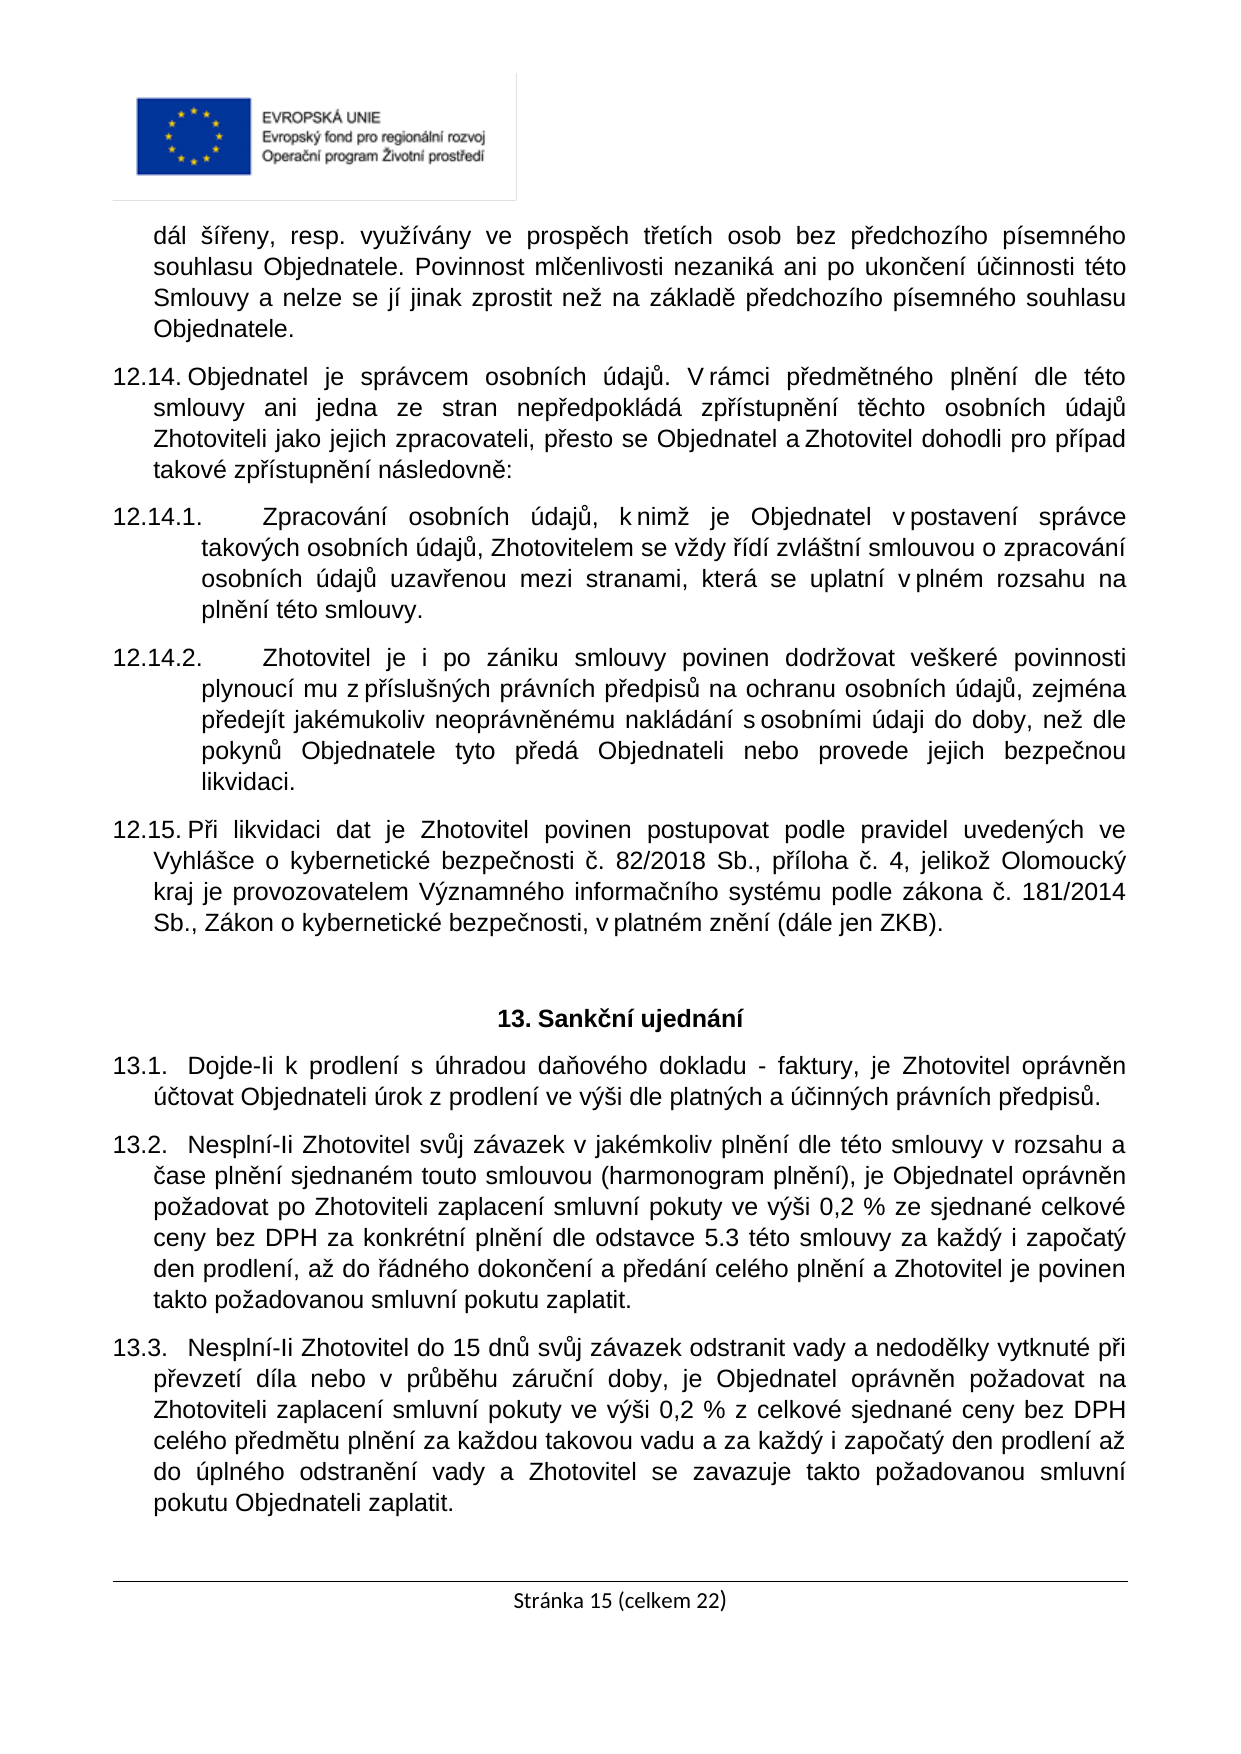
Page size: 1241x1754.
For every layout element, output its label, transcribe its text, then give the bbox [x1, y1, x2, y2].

list Nesplní-Ii Zhotovitel do 15 dnů svůj závazek odstranit vady a nedodělky vytknuté při převzetí díla nebo v průběhu záruční doby, je Objednatel oprávněn požadovat na Zhotoviteli zaplacení smluvní pokuty ve výši 0,2 % z celkové sjednané ceny bez DPH celého předmětu plnění za každou takovou vadu a za každý i započatý den prodlení až do úplného odstranění vady a Zhotovitel se zavazuje takto požadovanou smluvní pokutu Objednateli zaplatit. [112, 1333, 1128, 1517]
picture [112, 73, 518, 202]
list Objednatel je správcem osobních údajů. V rámci předmětného plnění dle této smlouvy ani jedna ze stran nepředpokládá zpřístupnění těchto osobních údajů Zhotoviteli jako jejich zpracovateli, přesto se Objednatel a Zhotovitel dohodli pro případ takové zpřístupnění následovně: [112, 362, 1128, 483]
list Zhotovitel je i po zániku smlouvy povinen dodržovat veškeré povinnosti plynoucí mu z příslušných právních předpisů na ochranu osobních údajů, zejména předejít jakémukoliv neoprávněnému nakládání s osobními údaji do doby, než dle pokynů Objednatele tyto předá Objednateli nebo provede jejich bezpečnou likvidaci. [112, 643, 1128, 796]
list Nesplní-Ii Zhotovitel svůj závazek v jakémkoliv plnění dle této smlouvy v rozsahu a čase plnění sjednaném touto smlouvou (harmonogram plnění), je Objednatel oprávněn požadovat po Zhotoviteli zaplacení smluvní pokuty ve výši 0,2 % ze sjednané celkové ceny bez DPH za konkrétní plnění dle odstavce 5.3 této smlouvy za každý i započatý den prodlení, až do řádného dokončení a předání celého plnění a Zhotovitel je povinen takto požadovanou smluvní pokutu zaplatit. [112, 1130, 1128, 1314]
list Dojde-Ii k prodlení s úhradou daňového dokladu - faktury, je Zhotovitel oprávněn účtovat Objednateli úrok z prodlení ve výši dle platných a účinných právních předpisů. [112, 1051, 1128, 1111]
list Při likvidaci dat je Zhotovitel povinen postupovat podle pravidel uvedených ve Vyhlášce o kybernetické bezpečnosti č. 82/2018 Sb., příloha č. 4, jelikož Olomoucký kraj je provozovatelem Významného informačního systému podle zákona č. 181/2014 Sb., Zákon o kybernetické bezpečnosti, v platném znění (dále jen ZKB). [112, 815, 1128, 937]
list Zpracování osobních údajů, k nimž je Objednatel v postavení správce takových osobních údajů, Zhotovitelem se vždy řídí zvláštní smlouvou o zpracování osobních údajů uzavřenou mezi stranami, která se uplatní v plném rozsahu na plnění této smlouvy. [112, 502, 1128, 624]
list Sankční ujednání [112, 1004, 1128, 1032]
